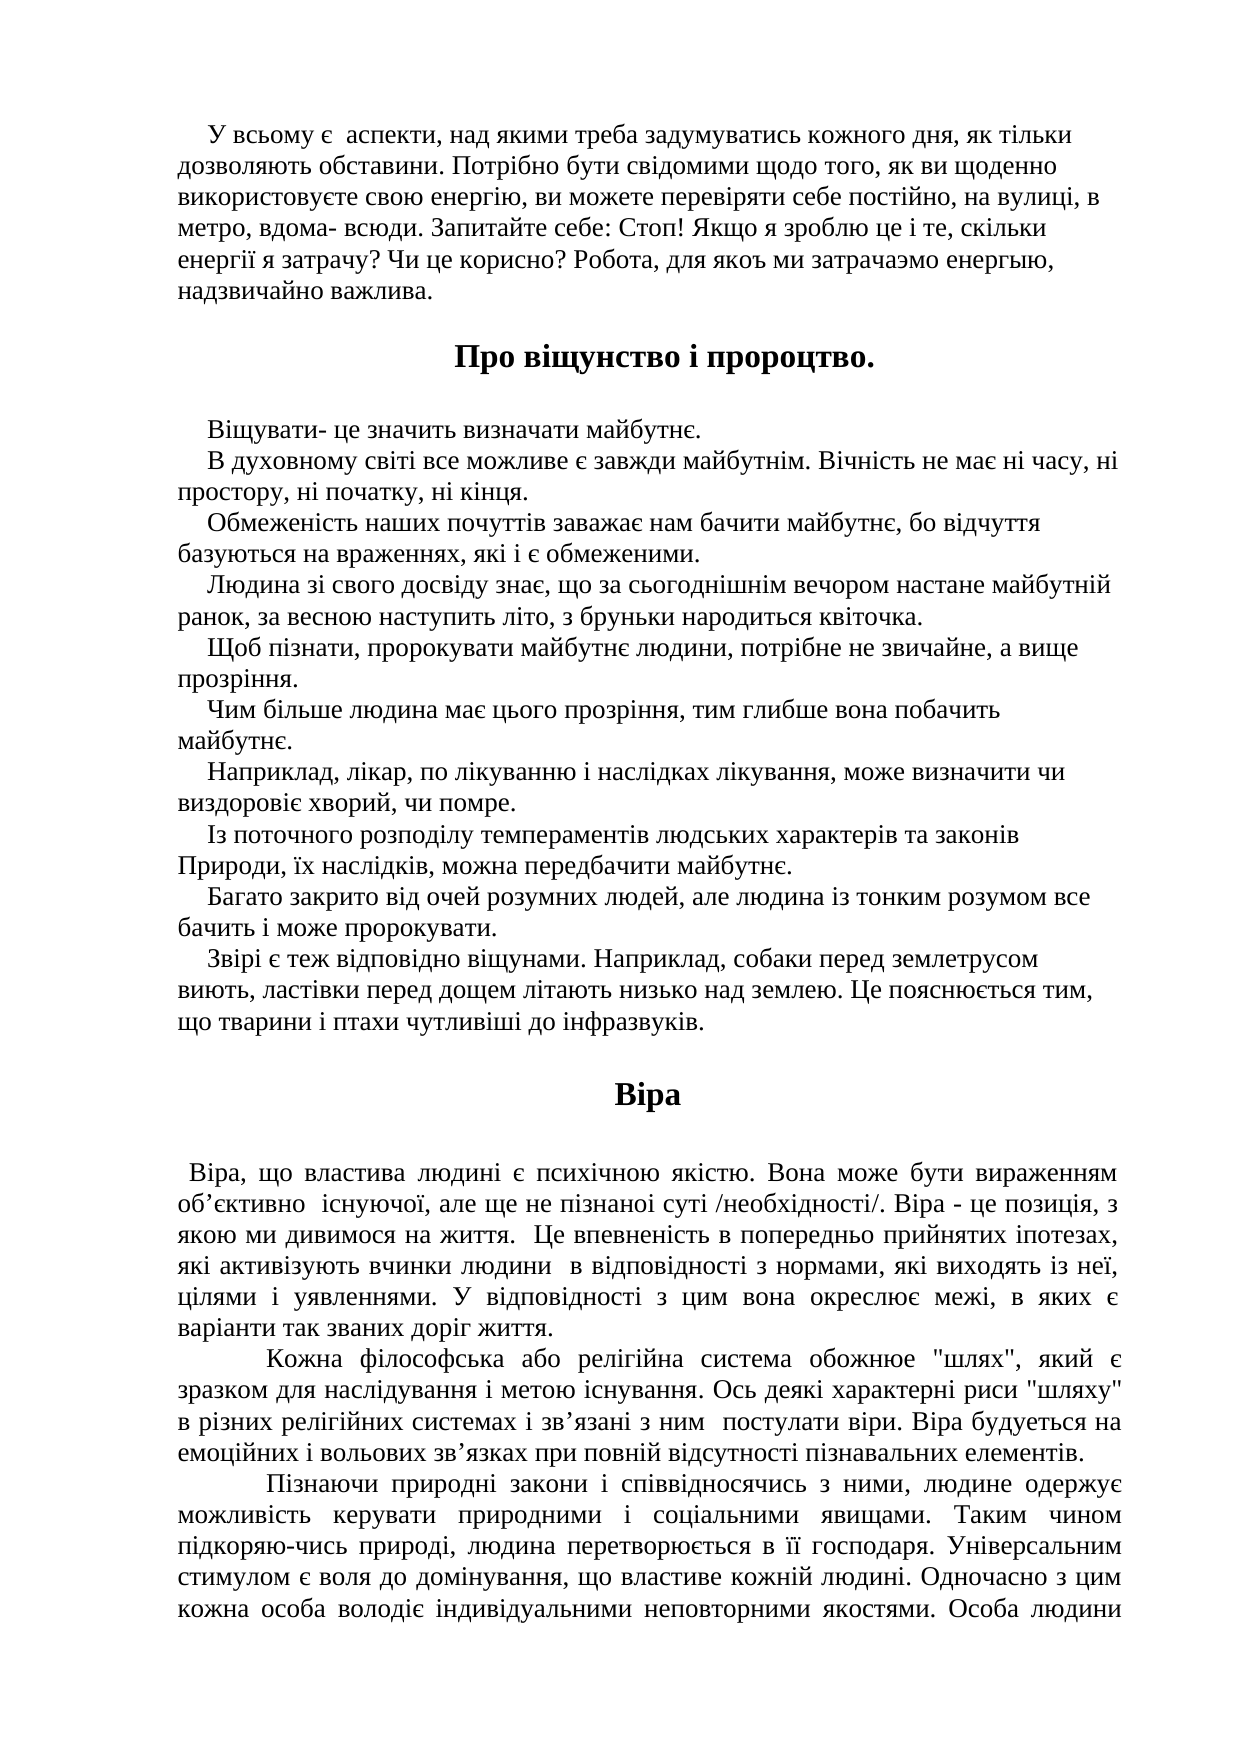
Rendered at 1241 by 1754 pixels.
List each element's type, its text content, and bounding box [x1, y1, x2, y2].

text Щоб пізнати, пророкувати майбутнє людини, потрібне не звичайне, а вище прозріння. [177, 631, 1122, 693]
text Віщувати- це значить визначати майбутнє. [177, 413, 1122, 444]
text Обмеженість наших почуттів заважає нам бачити майбутнє, бо відчуття базуються на враженнях, які і є обмеженими. [177, 506, 1122, 568]
text Наприклад, лікар, по лікуванню і наслідках лікування, може визначити чи виздоровіє хворий, чи помре. [177, 755, 1122, 818]
text Багато закрито від очей розумних людей, але людина із тонким розумом все бачить і може пророкувати. [177, 880, 1122, 942]
text У всьому є аспекти, над якими треба задумуватись кожного дня, як тільки дозволяють обставини. Потрібно бути свідомими щодо того, як ви щоденно використовуєте свою енергію, ви можете перевіряти себе постійно, на вулиці, в метро, вдома- всюди. Запитайте себе: Стоп! Якщо я зроблю це і те, скільки енергії я затрачу? Чи це корисно? Робота, для якоъ ми затрачаэмо енергыю, надзвичайно важлива. [177, 118, 1122, 305]
text Кожна філософська або релігійна система обожнюе "шлях", який є зразком для наслідування і метою існування. Ось деякі характерні риси "шляху" в різних релігійних системах і зв’язані з ним постулати віри. Віра будуеться на емоційних і вольових зв’язках при повній відсутності пізнавальних елементів. [177, 1342, 1122, 1467]
text В духовному світі все можливе є завжди майбутнім. Вічність не має ні часу, ні простору, ні початку, ні кінця. [177, 444, 1122, 506]
subtitle Віра [177, 1074, 1118, 1112]
text Про віщунство і пророцтво. [177, 336, 1122, 374]
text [177, 1467, 1122, 1623]
text Віра, що властива людині є психічною якістю. Вона може бути вираженням об’єктивно існуючої, але ще не пізнаноі суті /необхідності/. Віра - це позиція, з якою ми дивимося на життя. Це впевненість в попередньо прийнятих іпотезах, які активізують вчинки людини в відповідності з нормами, які виходять із неї, цілями і уявленнями. У відповідності з цим вона окреслює межі, в яких є варіанти так званих доріг життя. [177, 1156, 1118, 1342]
text Людина зі свого досвіду знає, що за сьогоднішнім вечором настане майбутній ранок, за весною наступить літо, з бруньки народиться квіточка. [177, 568, 1122, 631]
text Звірі є теж відповідно віщунами. Наприклад, собаки перед землетрусом виють, ластівки перед дощем літають низько над землею. Це пояснюється тим, що тварини і птахи чутливіші до інфразвуків. [177, 942, 1122, 1036]
text Чим більше людина має цього прозріння, тим глибше вона побачить майбутнє. [177, 693, 1122, 755]
text Із поточного розподілу темпераментів людських характерів та законів Природи, їх наслідків, можна передбачити майбутнє. [177, 818, 1122, 880]
